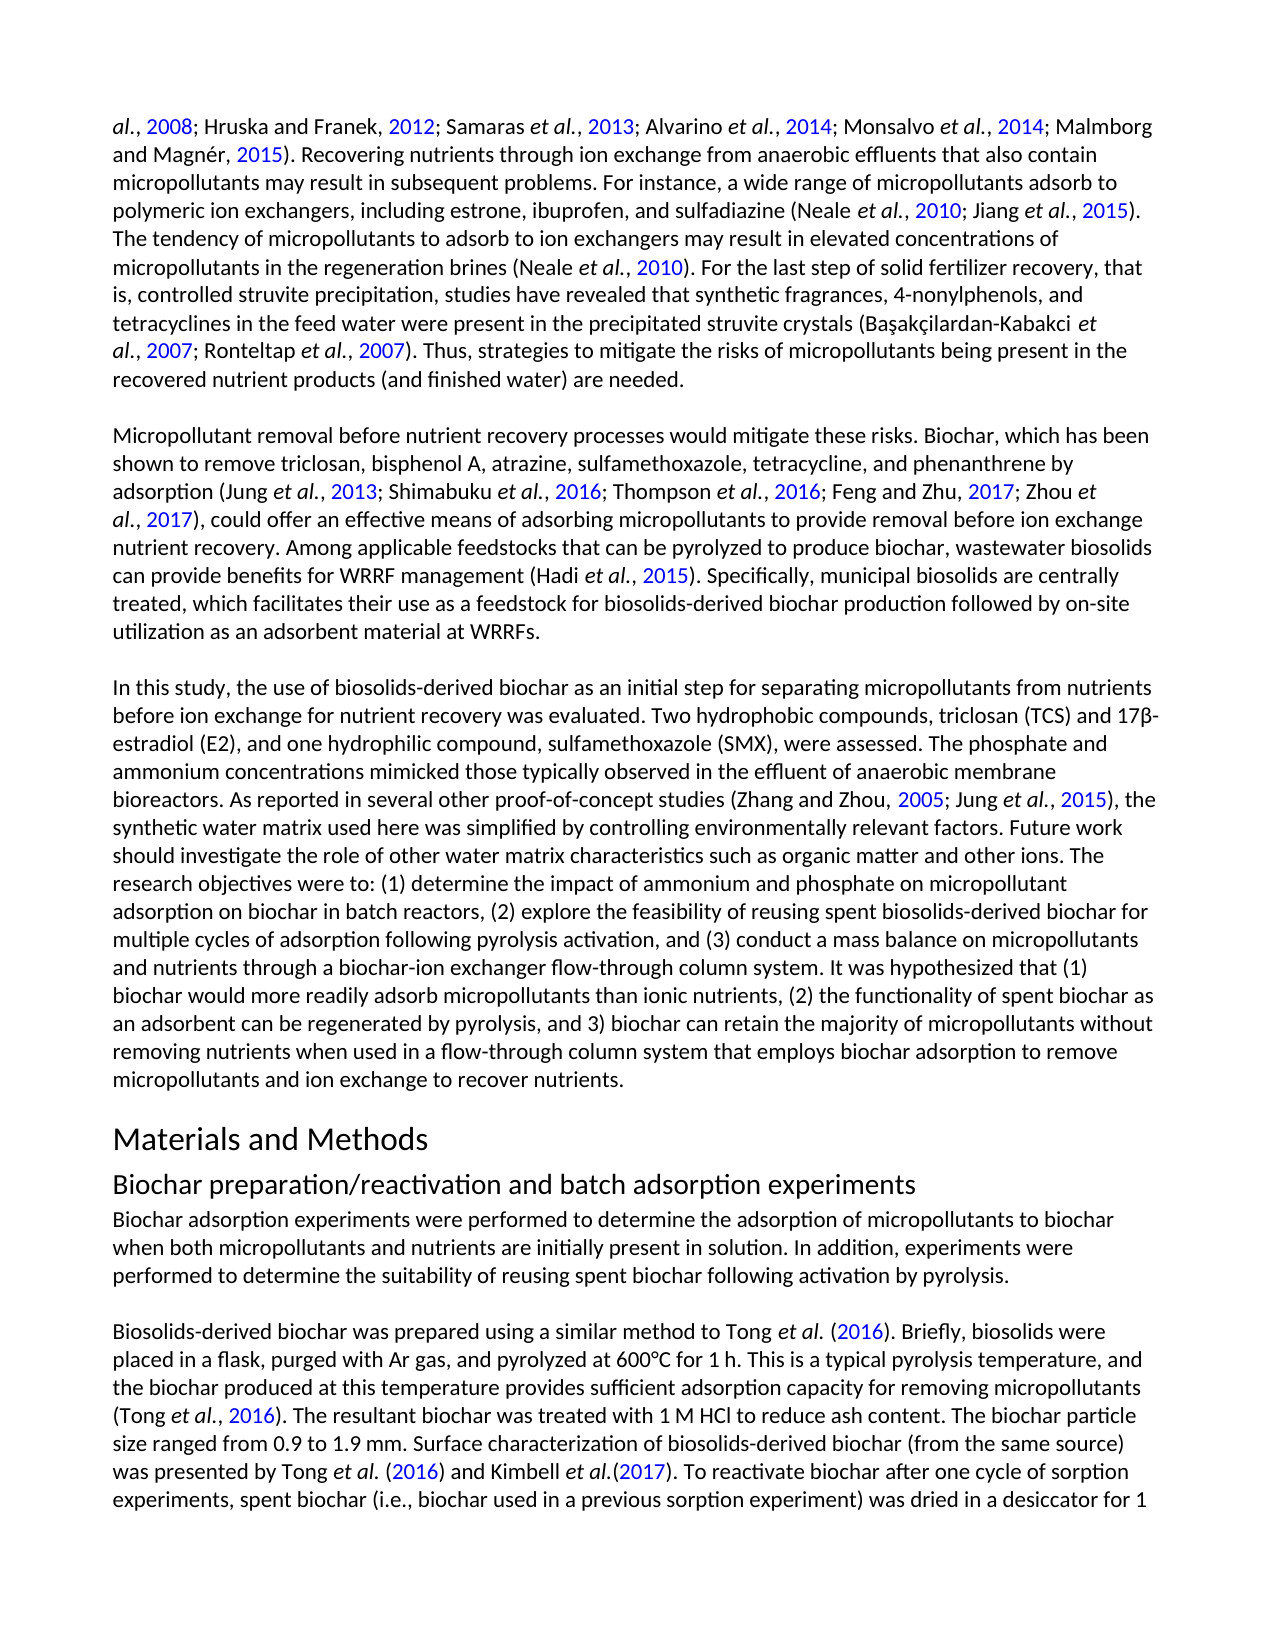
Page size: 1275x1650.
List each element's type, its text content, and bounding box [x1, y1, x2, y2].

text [112, 112, 1162, 393]
text In this study, the use of biosolids-derived biochar as an initial step for separating micropollutants from nutrients before ion exchange for nutrient recovery was evaluated. Two hydrophobic compounds, triclosan (TCS) and 17β-estradiol (E2), and one hydrophilic compound, sulfamethoxazole (SMX), were assessed. The phosphate and ammonium concentrations mimicked those typically observed in the effluent of anaerobic membrane bioreactors. As reported in several other proof-of-concept studies (Zhang and Zhou, 2005; Jung et al., 2015), the synthetic water matrix used here was simplified by controlling environmentally relevant factors. Future work should investigate the role of other water matrix characteristics such as organic matter and other ions. The research objectives were to: (1) determine the impact of ammonium and phosphate on micropollutant adsorption on biochar in batch reactors, (2) explore the feasibility of reusing spent biosolids-derived biochar for multiple cycles of adsorption following pyrolysis activation, and (3) conduct a mass balance on micropollutants and nutrients through a biochar-ion exchanger flow-through column system. It was hypothesized that (1) biochar would more readily adsorb micropollutants than ionic nutrients, (2) the functionality of spent biochar as an adsorbent can be regenerated by pyrolysis, and 3) biochar can retain the majority of micropollutants without removing nutrients when used in a flow-through column system that employs biochar adsorption to remove micropollutants and ion exchange to recover nutrients. [112, 673, 1162, 1093]
subtitle Biochar preparation/reactivation and batch adsorption experiments [112, 1166, 1162, 1202]
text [112, 1317, 1162, 1513]
text Biochar adsorption experiments were performed to determine the adsorption of micropollutants to biochar when both micropollutants and nutrients are initially present in solution. In addition, experiments were performed to determine the suitability of reusing spent biochar following activation by pyrolysis. [112, 1205, 1162, 1289]
text Micropollutant removal before nutrient recovery processes would mitigate these risks. Biochar, which has been shown to remove triclosan, bisphenol A, atrazine, sulfamethoxazole, tetracycline, and phenanthrene by adsorption (Jung et al., 2013; Shimabuku et al., 2016; Thompson et al., 2016; Feng and Zhu, 2017; Zhou et al., 2017), could offer an effective means of adsorbing micropollutants to provide removal before ion exchange nutrient recovery. Among applicable feedstocks that can be pyrolyzed to produce biochar, wastewater biosolids can provide benefits for WRRF management (Hadi et al., 2015). Specifically, municipal biosolids are centrally treated, which facilitates their use as a feedstock for biosolids-derived biochar production followed by on-site utilization as an adsorbent material at WRRFs. [112, 421, 1162, 645]
subtitle Materials and Methods [112, 1118, 1162, 1159]
